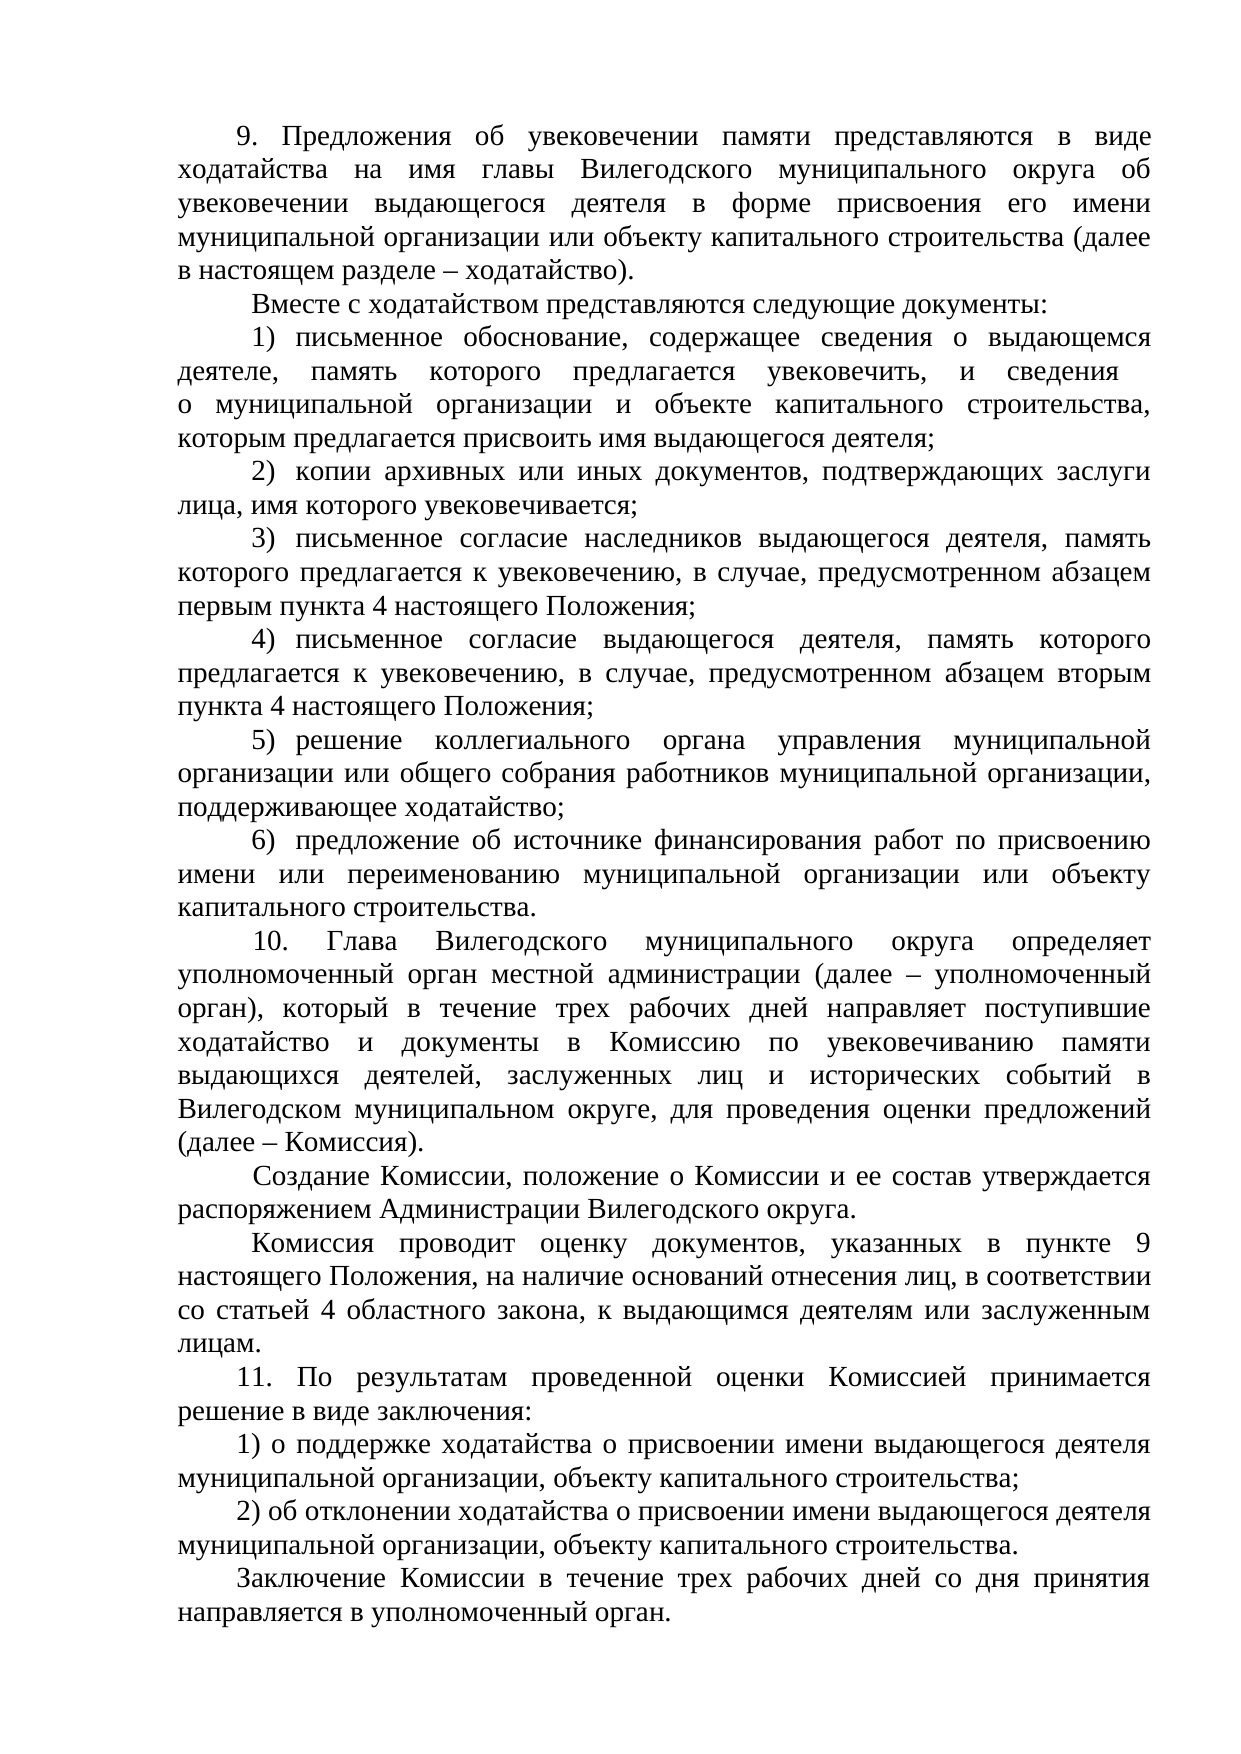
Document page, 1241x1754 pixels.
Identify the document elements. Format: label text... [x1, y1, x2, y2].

text 1) о поддержке ходатайства о присвоении имени выдающегося деятеля муниципальной организации, объекту капитального строительства; [177, 1426, 1152, 1493]
text Комиссия проводит оценку документов, указанных в пункте 9 настоящего Положения, на наличие оснований отнесения лиц, в соответствии со статьей 4 областного закона, к выдающимся деятелям или заслуженным лицам. [177, 1225, 1152, 1359]
list письменное обоснование, содержащее сведения о выдающемся деятеле, память которого предлагается увековечить, и сведения о муниципальной организации и объекте капитального строительства, которым предлагается присвоить имя выдающегося деятеля; [177, 319, 1152, 453]
list письменное согласие наследников выдающегося деятеля, память которого предлагается к увековечению, в случае, предусмотренном абзацем первым пункта 4 настоящего Положения; [177, 521, 1152, 621]
text Вместе с ходатайством представляются следующие документы: [177, 286, 1152, 319]
text Заключение Комиссии в течение трех рабочих дней со дня принятия направляется в уполномоченный орган. [177, 1560, 1152, 1627]
text 9. Предложения об увековечении памяти представляются в виде ходатайства на имя главы Вилегодского муниципального округа об увековечении выдающегося деятеля в форме присвоения его имени муниципальной организации или объекту капитального строительства (далее в настоящем разделе – ходатайство). [177, 118, 1152, 286]
text Создание Комиссии, положение о Комиссии и ее состав утверждается распоряжением Администрации Вилегодского округа. [177, 1158, 1152, 1225]
text 10. Глава Вилегодского муниципального округа определяет уполномоченный орган местной администрации (далее – уполномоченный орган), который в течение трех рабочих дней направляет поступившие ходатайство и документы в Комиссию по увековечиванию памяти выдающихся деятелей, заслуженных лиц и исторических событий в Вилегодском муниципальном округе, для проведения оценки предложений (далее – Комиссия). [177, 923, 1152, 1158]
text 2) об отклонении ходатайства о присвоении имени выдающегося деятеля муниципальной организации, объекту капитального строительства. [177, 1493, 1152, 1560]
list копии архивных или иных документов, подтверждающих заслуги лица, имя которого увековечивается; [177, 453, 1152, 521]
text 11. По результатам проведенной оценки Комиссией принимается решение в виде заключения: [177, 1359, 1152, 1426]
list предложение об источнике финансирования работ по присвоению имени или переименованию муниципальной организации или объекту капитального строительства. [177, 822, 1152, 923]
list письменное согласие выдающегося деятеля, память которого предлагается к увековечению, в случае, предусмотренном абзацем вторым пункта 4 настоящего Положения; [177, 621, 1152, 722]
list решение коллегиального органа управления муниципальной организации или общего собрания работников муниципальной организации, поддерживающее ходатайство; [177, 722, 1152, 822]
